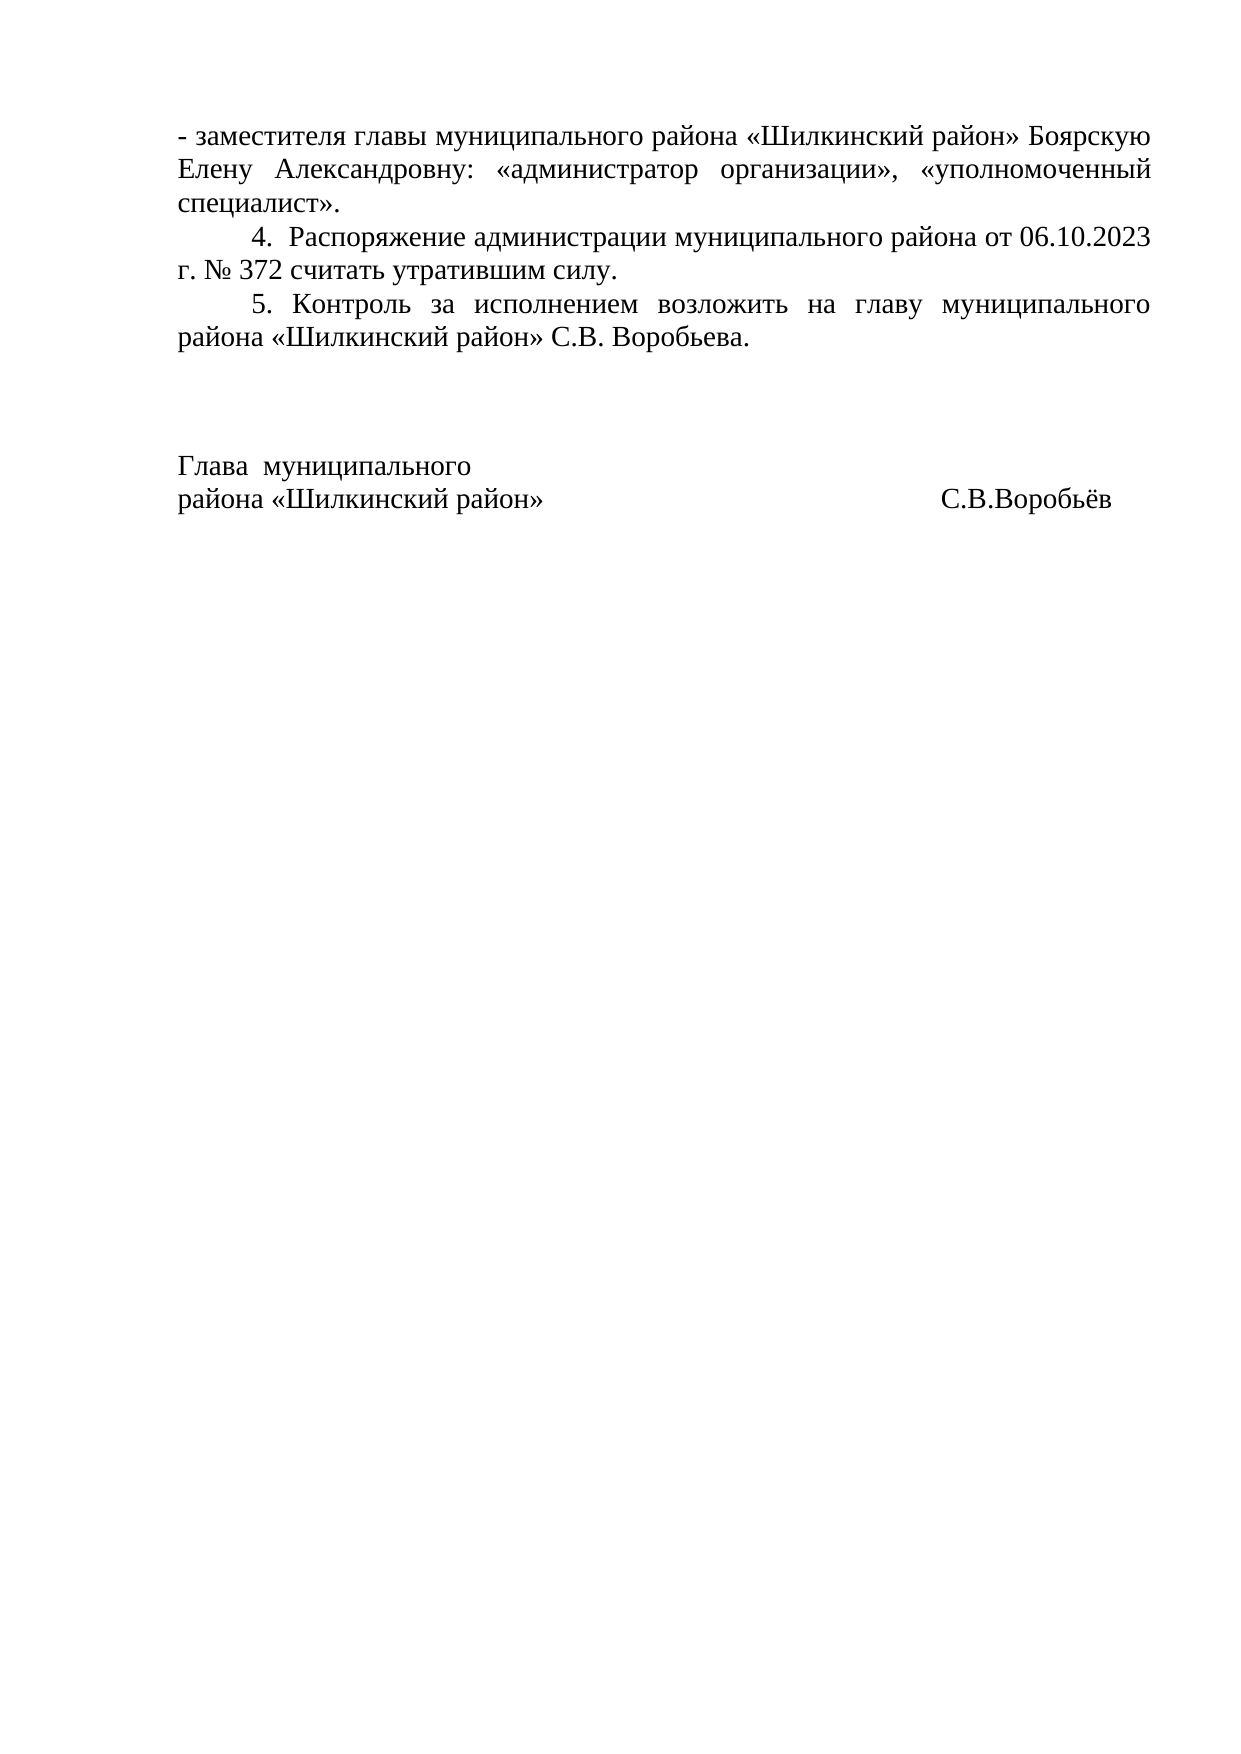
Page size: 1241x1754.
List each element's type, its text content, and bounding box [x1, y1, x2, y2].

text - заместителя главы муниципального района «Шилкинский район» Боярскую Елену Александровну: «администратор организации», «уполномоченный специалист». [177, 118, 1152, 219]
text района «Шилкинский район» С.В.Воробьёв [177, 482, 1152, 515]
text 5. Контроль за исполнением возложить на главу муниципального района «Шилкинский район» С.В. Воробьева. [177, 286, 1152, 353]
text 4. Распоряжение администрации муниципального района от 06.10.2023 г. № 372 считать утратившим силу. [177, 219, 1152, 286]
text Глава муниципального [177, 448, 1152, 482]
